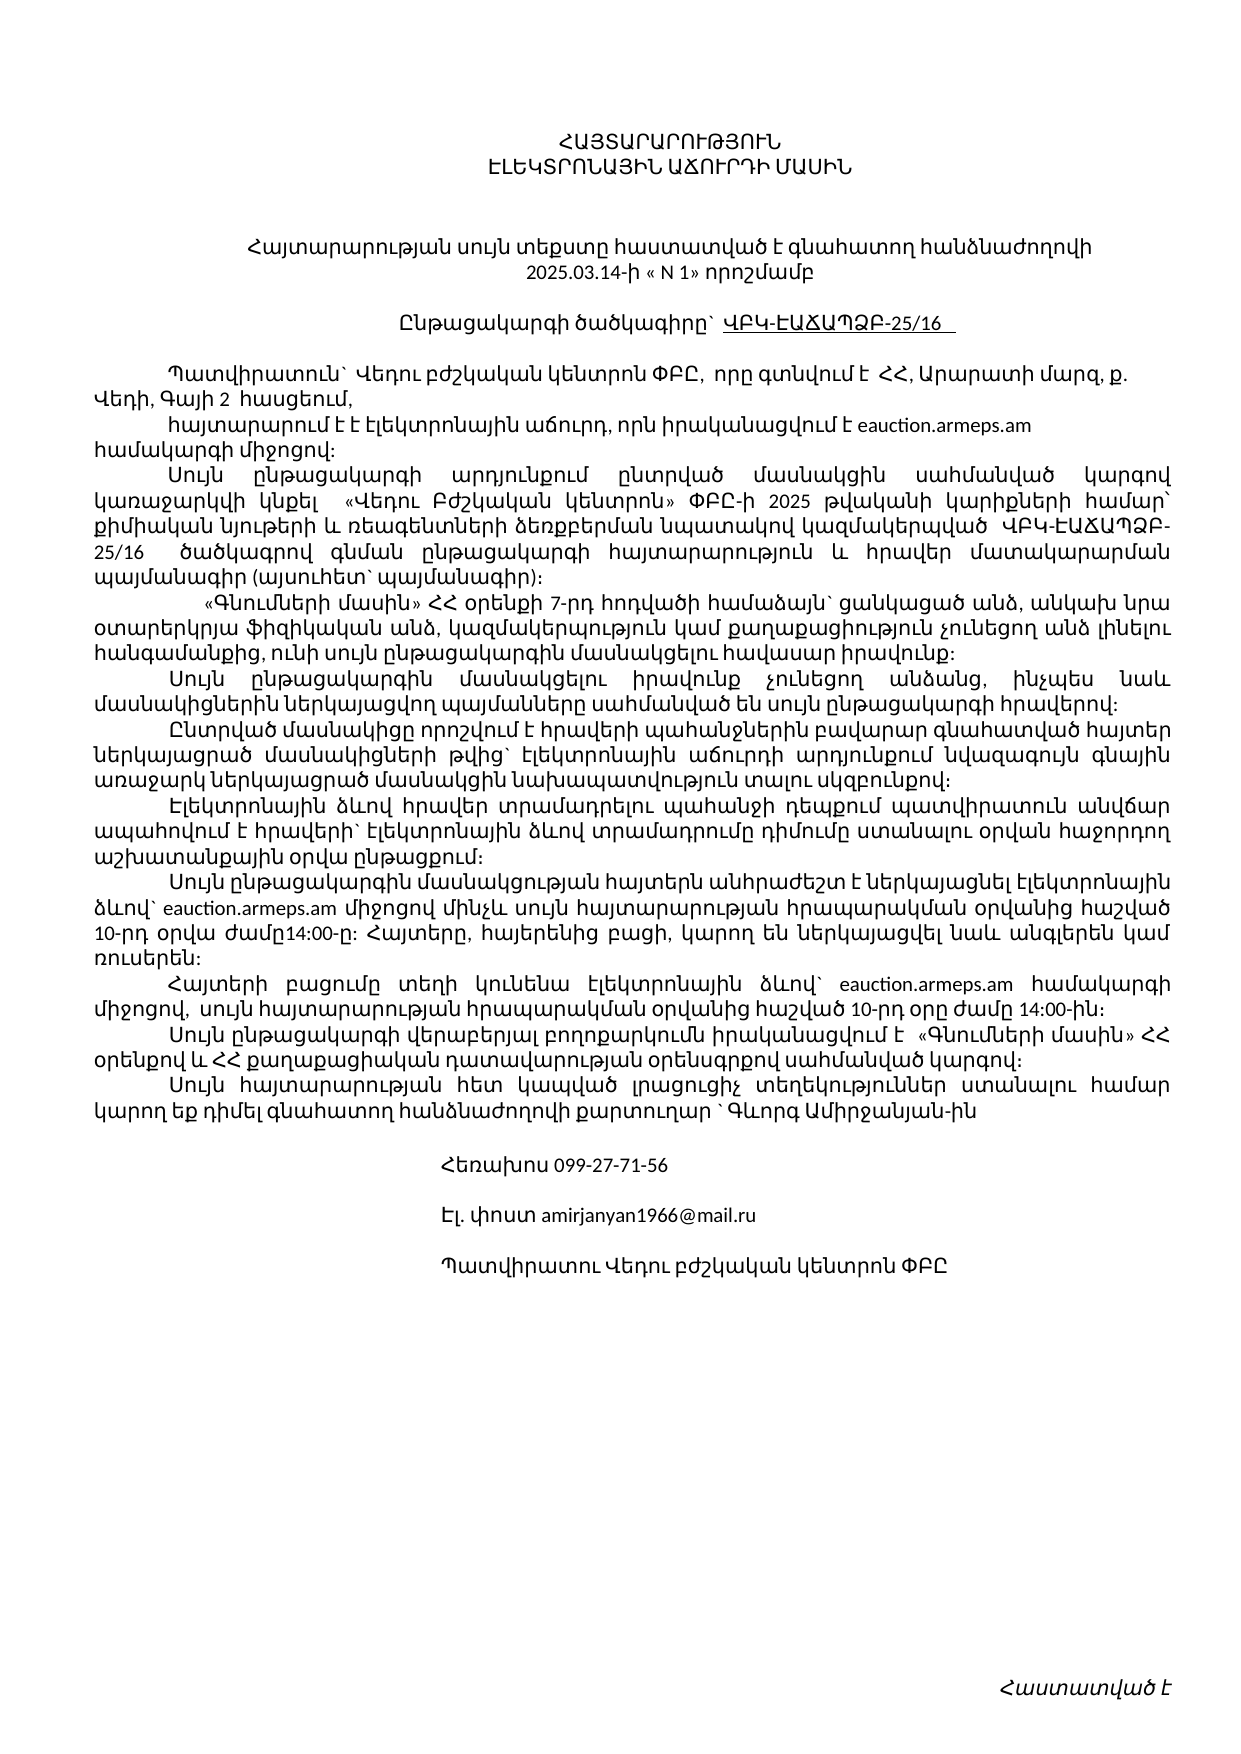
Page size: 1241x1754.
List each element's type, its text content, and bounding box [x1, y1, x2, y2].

text Սույն ընթացակարգին մասնակցելու իրավունք չունեցող անձանց, ինչպես նաև մասնակիցներին ներկայացվող պայմանները սահմանված են սույն ընթացակարգի հրավերով: [94, 666, 1171, 717]
text Հաստատված է [94, 1675, 1171, 1701]
text Հայտարարության սույն տեքստը հաստատված է գնահատող հանձնաժողովի [94, 234, 1171, 259]
text հայտարարում է է էլեկտրոնային աճուրդ, որն իրականացվում է eauction.armeps.am համակարգի միջոցով: [94, 412, 1171, 463]
text ԷԼԵԿՏՐՈՆԱՅԻՆ ԱՃՈՒՐԴԻ ՄԱՍԻՆ [94, 154, 1171, 180]
text Սույն հայտարարության հետ կապված լրացուցիչ տեղեկություններ ստանալու համար կարող եք դիմել գնահատող հանձնաժողովի քարտուղար ` Գևորգ Ամիրջանյան-ին [94, 1073, 1171, 1123]
text Էլ. փոստ amirjanyan1966@mail.ru [94, 1203, 1171, 1228]
text Սույն ընթացակարգի արդյունքում ընտրված մասնակցին սահմանված կարգով կառաջարկվի կնքել «Վեդու Բժշկական կենտրոն» ՓԲԸ-ի 2025 թվականի կարիքների համար՝ քիմիական նյութերի և ռեագենտների ձեռքբերման նպատակով կազմակերպված ՎԲԿ-ԷԱՃԱՊՁԲ-25/16 ծածկագրով գնման ընթացակարգի հայտարարություն և հրավեր մատակարարման պայմանագիր (այսուհետ` պայմանագիր)։ [94, 463, 1171, 590]
text Պատվիրատու Վեդու բժշկական կենտրոն ՓԲԸ [94, 1253, 1171, 1279]
text Սույն ընթացակարգին մասնակցության հայտերն անհրաժեշտ է ներկայացնել էլեկտրոնային ձևով` eauction.armeps.am միջոցով մինչև սույն հայտարարության հրապարակման օրվանից հաշված 10-րդ օրվա ժամը14:00-ը: Հայտերը, հայերենից բացի, կարող են ներկայացվել նաև անգլերեն կամ ռուսերեն: [94, 869, 1171, 971]
text Էլեկտրոնային ձևով հրավեր տրամադրելու պահանջի դեպքում պատվիրատուն անվճար ապահովում է հրավերի` էլեկտրոնային ձևով տրամադրումը դիմումը ստանալու օրվան հաջորդող աշխատանքային օրվա ընթացքում։ [94, 793, 1171, 869]
text Սույն ընթացակարգի վերաբերյալ բողոքարկումն իրականացվում է «Գնումների մասին» ՀՀ օրենքով և ՀՀ քաղաքացիական դատավարության օրենսգրքով սահմանված կարգով։ [94, 1022, 1171, 1073]
text Պատվիրատուն` Վեդու բժշկական կենտրոն ՓԲԸ, որը գտնվում է ՀՀ, Արարատի մարզ, ք. Վեդի, Գայի 2 հասցեում, [94, 361, 1171, 412]
text 2025.03.14 -ի « N 1» որոշմամբ [94, 259, 1171, 285]
text «Գնումների մասին» ՀՀ օրենքի 7-րդ հոդվածի համաձայն` ցանկացած անձ, անկախ նրա օտարերկրյա ֆիզիկական անձ, կազմակերպություն կամ քաղաքացիություն չունեցող անձ լինելու հանգամանքից, ունի սույն ընթացակարգին մասնակցելու հավասար իրավունք: [94, 590, 1171, 666]
text ՀԱՅՏԱՐԱՐՈՒԹՅՈՒՆ [94, 129, 1171, 154]
text Ընթացակարգի ծածկագիրը` ՎԲԿ-ԷԱՃԱՊՁԲ-25/16 [94, 310, 1171, 336]
text Հայտերի բացումը տեղի կունենա էլեկտրոնային ձևով` eauction.armeps.am համակարգի միջոցով, սույն հայտարարության հրապարակման օրվանից հաշված 10-րդ օրը ժամը 14:00-ին։ [94, 971, 1171, 1022]
text Ընտրված մասնակիցը որոշվում է հրավերի պահանջներին բավարար գնահատված հայտեր ներկայացրած մասնակիցների թվից` էլեկտրոնային աճուրդի արդյունքում նվազագույն գնային առաջարկ ներկայացրած մասնակցին նախապատվություն տալու սկզբունքով։ [94, 717, 1171, 793]
text Հեռախոս 099-27-71-56 [94, 1152, 1171, 1177]
